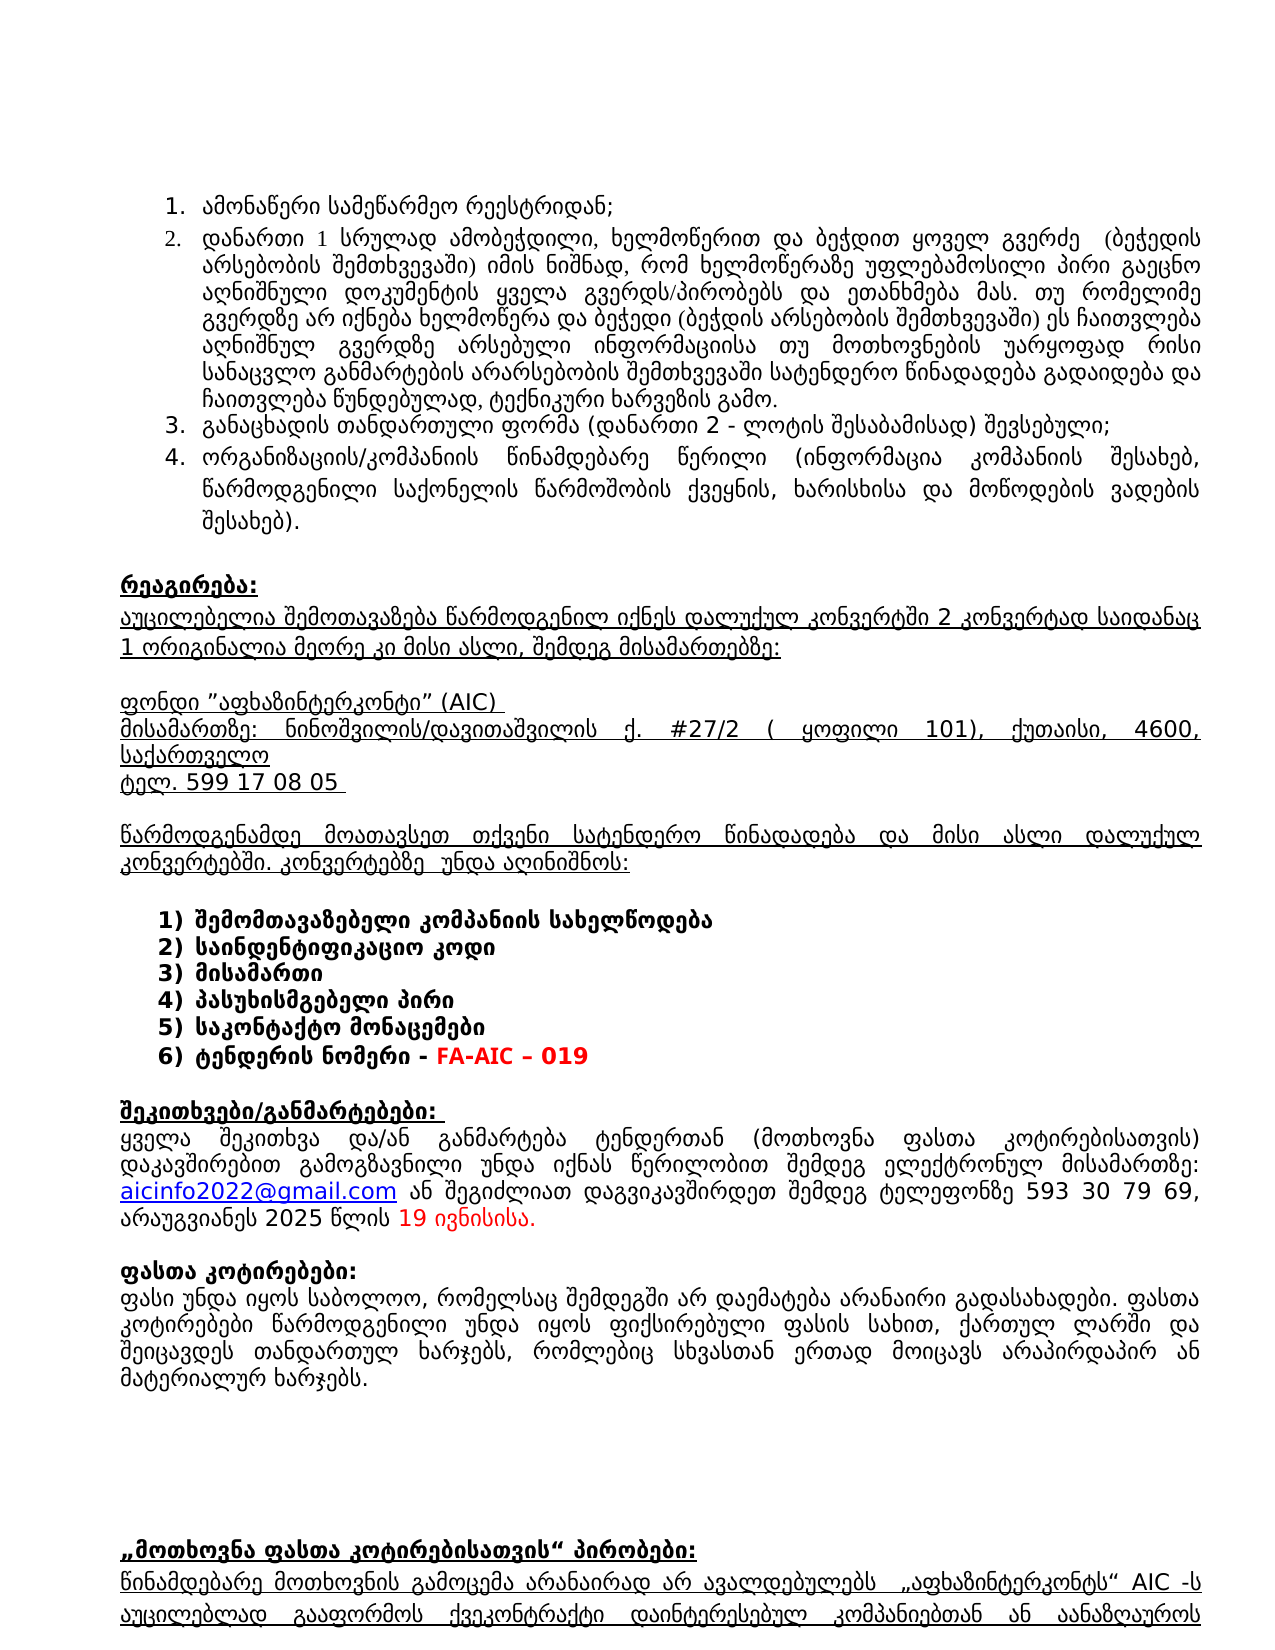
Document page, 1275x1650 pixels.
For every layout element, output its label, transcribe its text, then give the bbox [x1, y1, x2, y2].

list საინდენტიფიკაციო კოდი [157, 934, 1201, 960]
list განაცხადის თანდართული ფორმა (დანართი 2 - ლოტის შესაბამისად) შევსებული; [164, 413, 1201, 439]
text მისამართზე: ნინოშვილის/დავითაშვილის ქ. #27/2 ( ყოფილი 101), ქუთაისი, 4600, საქართველო [120, 716, 1201, 739]
text ფასი უნდა იყოს საბოლოო, რომელსაც შემდეგში არ დაემატება არანაირი გადასახადები. ფასთა კოტირებები წარმოდგენილი უნდა იყოს ფიქსირებული ფასის სახით, ქართულ ლარში და შეიცავდეს თანდართულ ხარჯებს, რომლებიც სხვასთან ერთად მოიცავს არაპირდაპირ ან მატერიალურ ხარჯებს. [120, 1285, 1201, 1392]
text შეკითხვები/განმარტებები: [120, 1098, 1201, 1125]
text აუცილებელია შემოთავაზება წარმოდგენილ იქნეს დალუქულ კონვერტში 2 კონვერტად საიდანაც 1 ორიგინალია მეორე კი მისი ასლი, შემდეგ მისამართებზე: [120, 629, 1201, 662]
list მისამართი [157, 960, 1201, 987]
text აუცილებელია შემოთავაზება წარმოდგენილ იქნეს დალუქულ კონვერტში 2 კონვერტად საიდანაც 1 ორიგინალია მეორე კი მისი ასლი, შემდეგ მისამართებზე: [120, 604, 1201, 627]
text წარმოდგენამდე მოათავსეთ თქვენი სატენდერო წინადადება და მისი ასლი დალუქულ კონვერტებში. კონვერტებზე უნდა აღინიშნოს: [120, 822, 1201, 845]
list ტენდერის ნომერი - FA-AIC – 019 [157, 1040, 1201, 1072]
text ფონდი ”აფხაზინტერკონტი” (AIC) [120, 689, 1201, 716]
text ყველა შეკითხვა და/ან განმარტება ტენდერთან (მოთხოვნა ფასთა კოტირებისათვის) დაკავშირებით გამოგზავნილი უნდა იქნას წერილობით შემდეგ ელექტრონულ მისამართზე: aicinfo2022@gmail.com ან შეგიძლიათ დაგვიკავშირდეთ შემდეგ ტელეფონზე 593 30 79 69, არაუგვიანეს 2025 წლის 19 ივნისისა. [120, 1125, 1201, 1232]
list საკონტაქტო მონაცემები [157, 1014, 1201, 1040]
text მისამართზე: ნინოშვილის/დავითაშვილის ქ. #27/2 ( ყოფილი 101), ქუთაისი, 4600, საქართველო [120, 740, 1201, 769]
list ამონაწერი სამეწარმეო რეესტრიდან; [164, 193, 1201, 220]
text ტელ. 599 17 08 05 [120, 769, 1201, 796]
text რეაგირება: [120, 572, 1201, 599]
text წარმოდგენამდე მოათავსეთ თქვენი სატენდერო წინადადება და მისი ასლი დალუქულ კონვერტებში. კონვერტებზე უნდა აღინიშნოს: [120, 847, 1201, 876]
list ორგანიზაციის/კომპანიის წინამდებარე წერილი (ინფორმაცია კომპანიის შესახებ, წარმოდგენილი საქონელის წარმოშობის ქვეყნის, ხარისხისა და მოწოდების ვადების შესახებ). [164, 444, 1201, 535]
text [120, 1593, 1201, 1624]
list შემომთავაზებელი კომპანიის სახელწოდება [157, 907, 1201, 934]
list დანართი 1 სრულად ამობეჭდილი, ხელმოწერით და ბეჭდით ყოველ გვერძე (ბეჭედის არსებობის შემთხვევაში) იმის ნიშნად, რომ ხელმოწერაზე უფლებამოსილი პირი გაეცნო აღნიშნული დოკუმენტის ყველა გვერდს/პირობებს და ეთანხმება მას. თუ რომელიმე გვერდზე არ იქნება ხელმოწერა და ბეჭედი (ბეჭდის არსებობის შემთხვევაში) ეს ჩაითვლება აღნიშნულ გვერდზე არსებული ინფორმაციისა თუ მოთხოვნების უარყოფად რისი სანაცვლო განმარტების არარსებობის შემთხვევაში სატენდერო წინადადება გადაიდება და ჩაითვლება წუნდებულად, ტექნიკური ხარვეზის გამო. [164, 225, 1201, 413]
text ფასთა კოტირებები: [120, 1258, 1201, 1285]
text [120, 1569, 1201, 1592]
text „მოთხოვნა ფასთა კოტირებისათვის“ პირობები: [120, 1537, 1201, 1564]
list პასუხისმგებელი პირი [157, 987, 1201, 1014]
